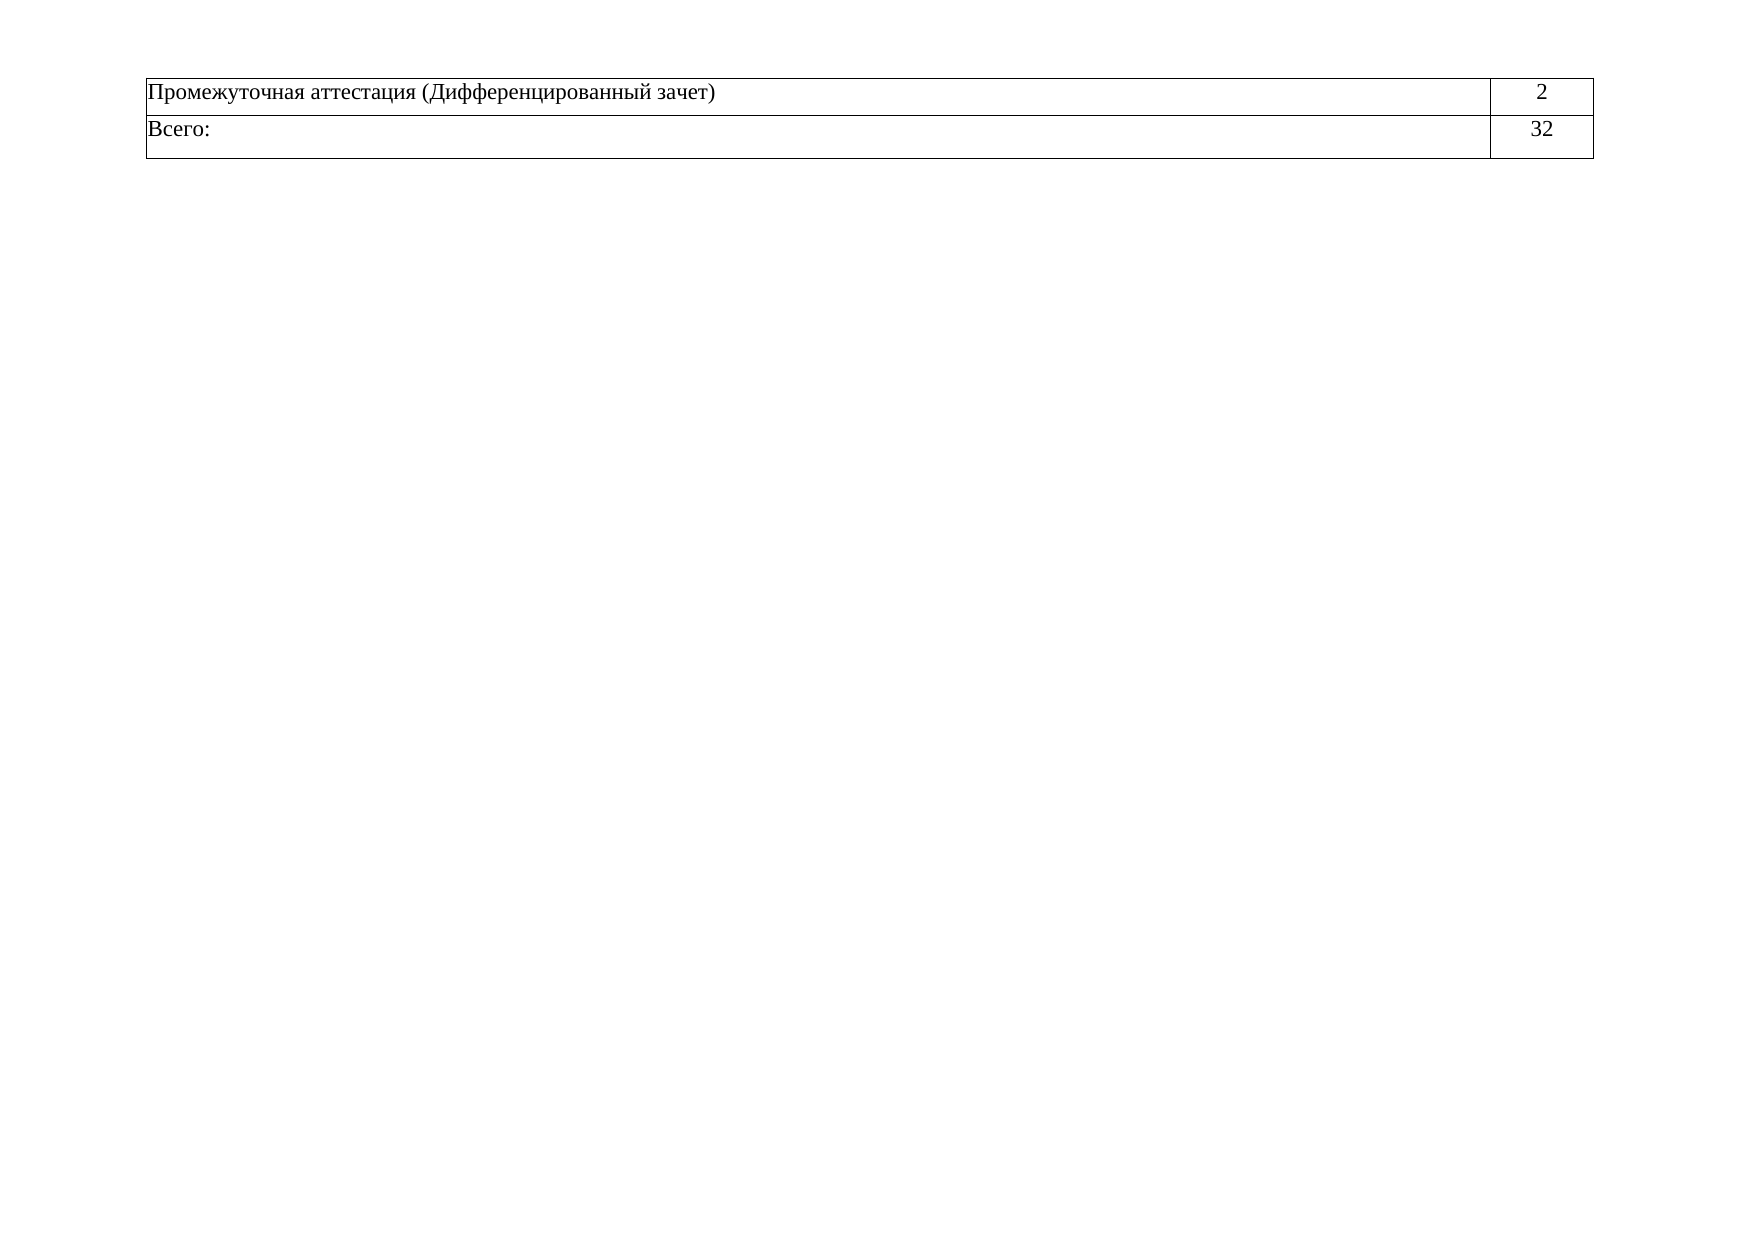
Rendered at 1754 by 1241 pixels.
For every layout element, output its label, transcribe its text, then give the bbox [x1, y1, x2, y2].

table_cell 32 [1491, 116, 1593, 158]
table_cell Всего: [147, 116, 1490, 158]
table_cell 2 [1491, 79, 1593, 114]
table_cell Промежуточная аттестация (Дифференцированный зачет) [147, 79, 1490, 114]
